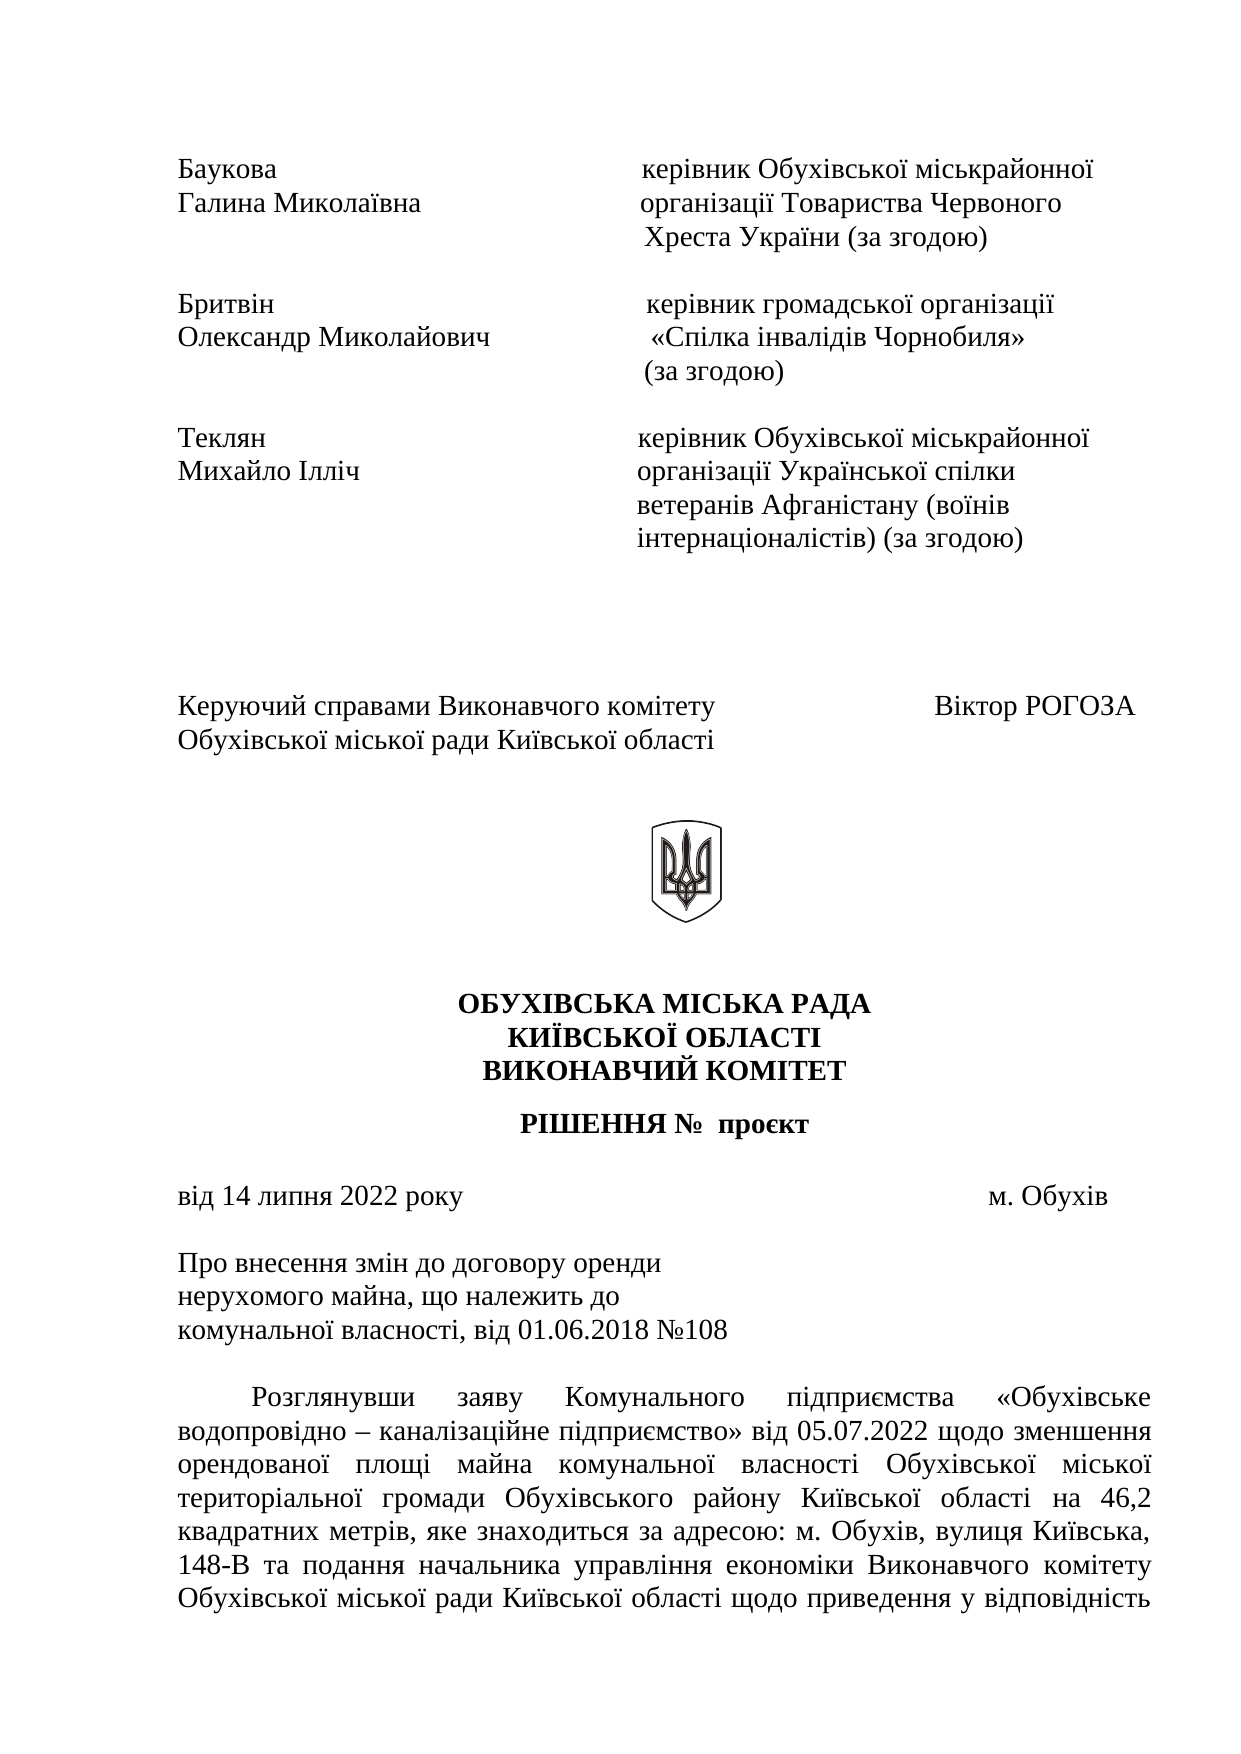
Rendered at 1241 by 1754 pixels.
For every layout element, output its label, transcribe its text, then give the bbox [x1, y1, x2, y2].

text комунальної власності, від 01.06.2018 №108 [177, 1312, 1152, 1346]
text Михайло Ілліч організації Української спілки [177, 453, 1152, 487]
text інтернаціоналістів) (за згодою) [177, 521, 1152, 554]
subtitle КИЇВСЬКОЇ ОБЛАСТІ [177, 1020, 1152, 1053]
text Керуючий справами Виконавчого комітету Віктор РОГОЗА [177, 688, 1152, 722]
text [177, 1379, 1152, 1614]
text РІШЕННЯ № проєкт [177, 1106, 1152, 1139]
subtitle ОБУХІВСЬКА МІСЬКА РАДА [177, 986, 1152, 1020]
text нерухомого майна, що належить до [177, 1278, 1152, 1312]
text Теклян керівник Обухівської міськрайонної [177, 420, 1152, 453]
text від 14 липня 2022 року м. Обухів [177, 1178, 1152, 1211]
text Бритвін керівник громадської організації [177, 286, 1152, 319]
text Про внесення змін до договору оренди [177, 1245, 1152, 1278]
text Хреста України (за згодою) [177, 219, 1152, 252]
text Баукова керівник Обухівської міськрайонної [177, 152, 1152, 185]
text Обухівської міської ради Київської області [177, 722, 1152, 755]
text Олександр Миколайович «Спілка інвалідів Чорнобиля» [177, 319, 1152, 353]
text Галина Миколаївна організації Товариства Червоного [177, 185, 1152, 219]
text ВИКОНАВЧИЙ КОМІТЕТ [177, 1053, 1152, 1087]
text ветеранів Афганістану (воїнів [177, 487, 1152, 521]
text (за згодою) [177, 353, 1152, 386]
